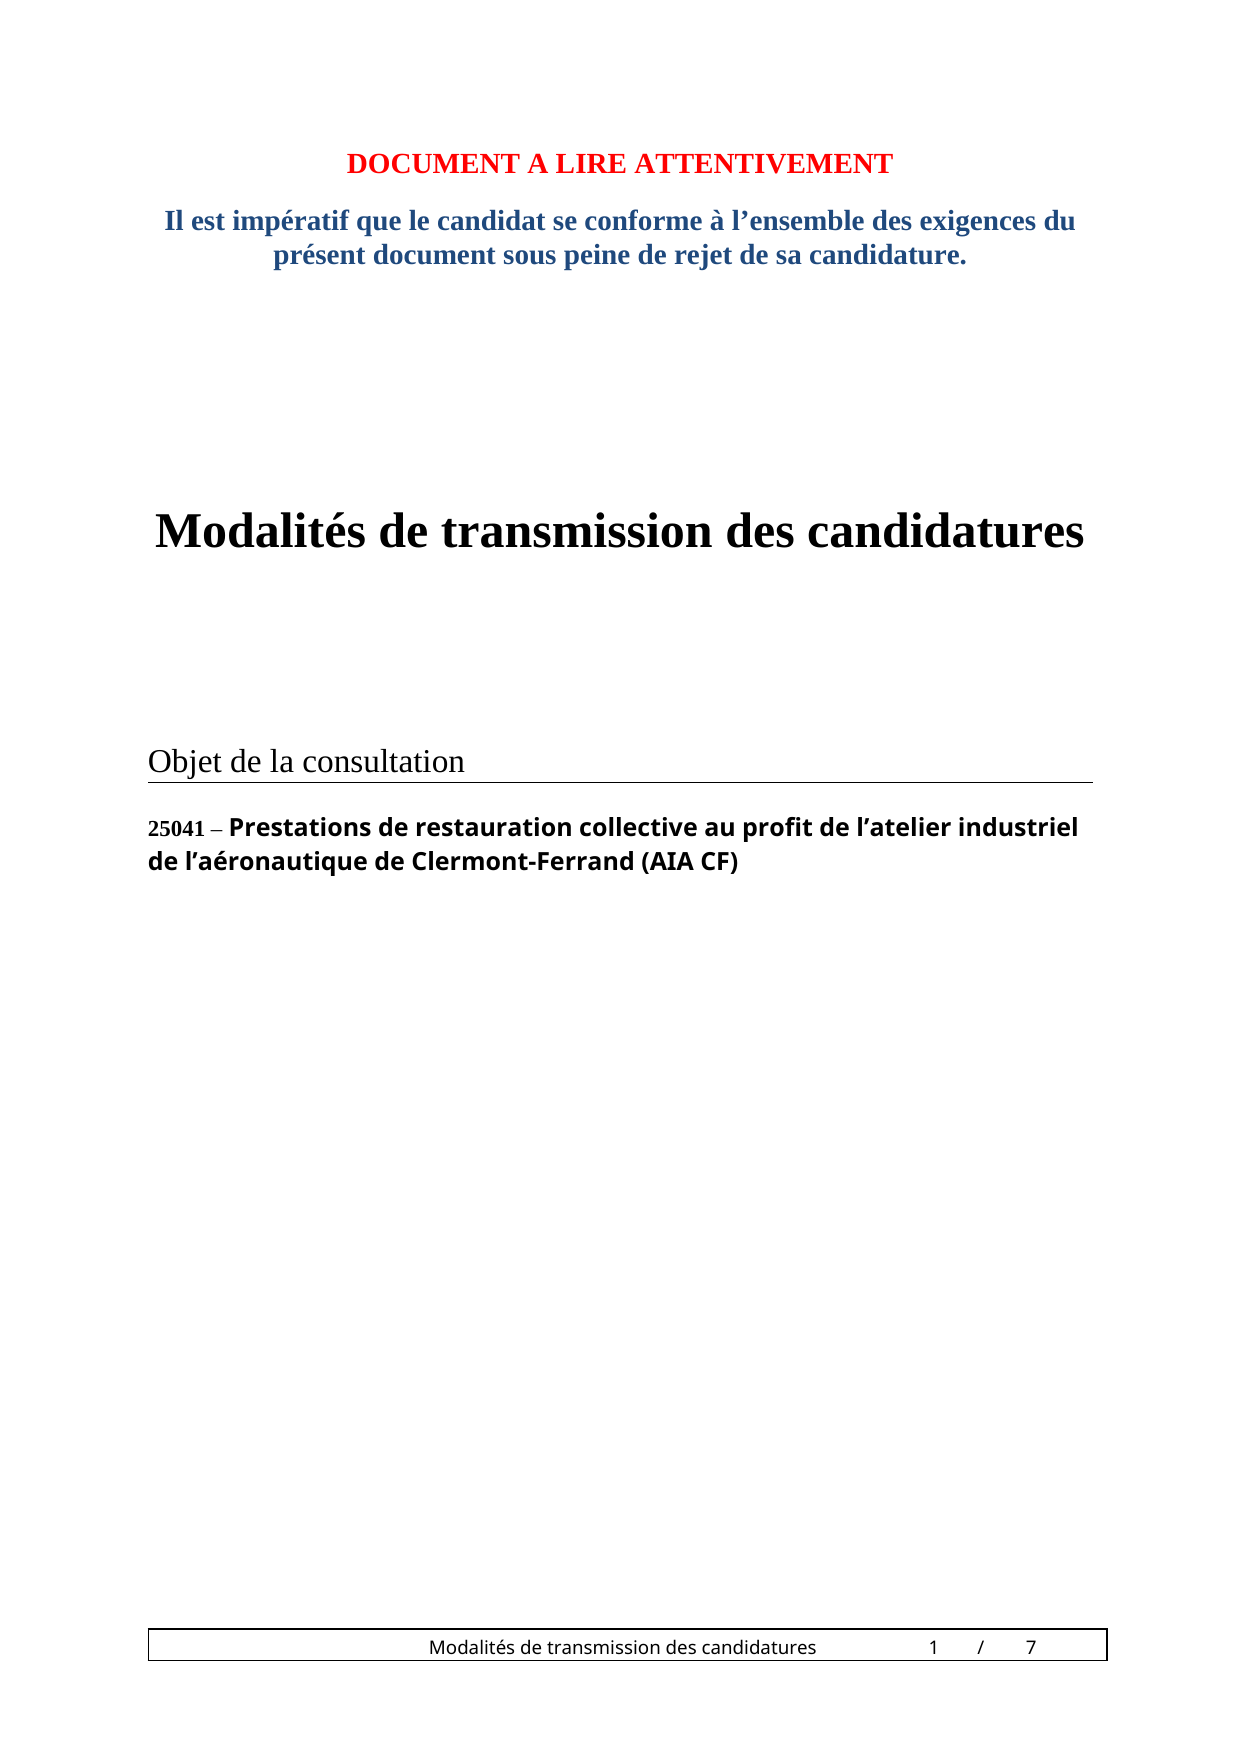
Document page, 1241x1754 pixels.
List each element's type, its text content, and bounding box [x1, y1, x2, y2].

text Modalités de transmission des candidatures [148, 501, 1093, 558]
text Il est impératif que le candidat se conforme à l’ensemble des exigences du présent document sous peine de rejet de sa candidature. [148, 203, 1093, 271]
text Objet de la consultation [148, 741, 1093, 782]
text DOCUMENT A LIRE ATTENTIVEMENT [148, 146, 1093, 179]
text 25041 – Prestations de restauration collective au profit de l’atelier industriel de l’aéronautique de Clermont-Ferrand (AIA CF) [148, 809, 1093, 877]
